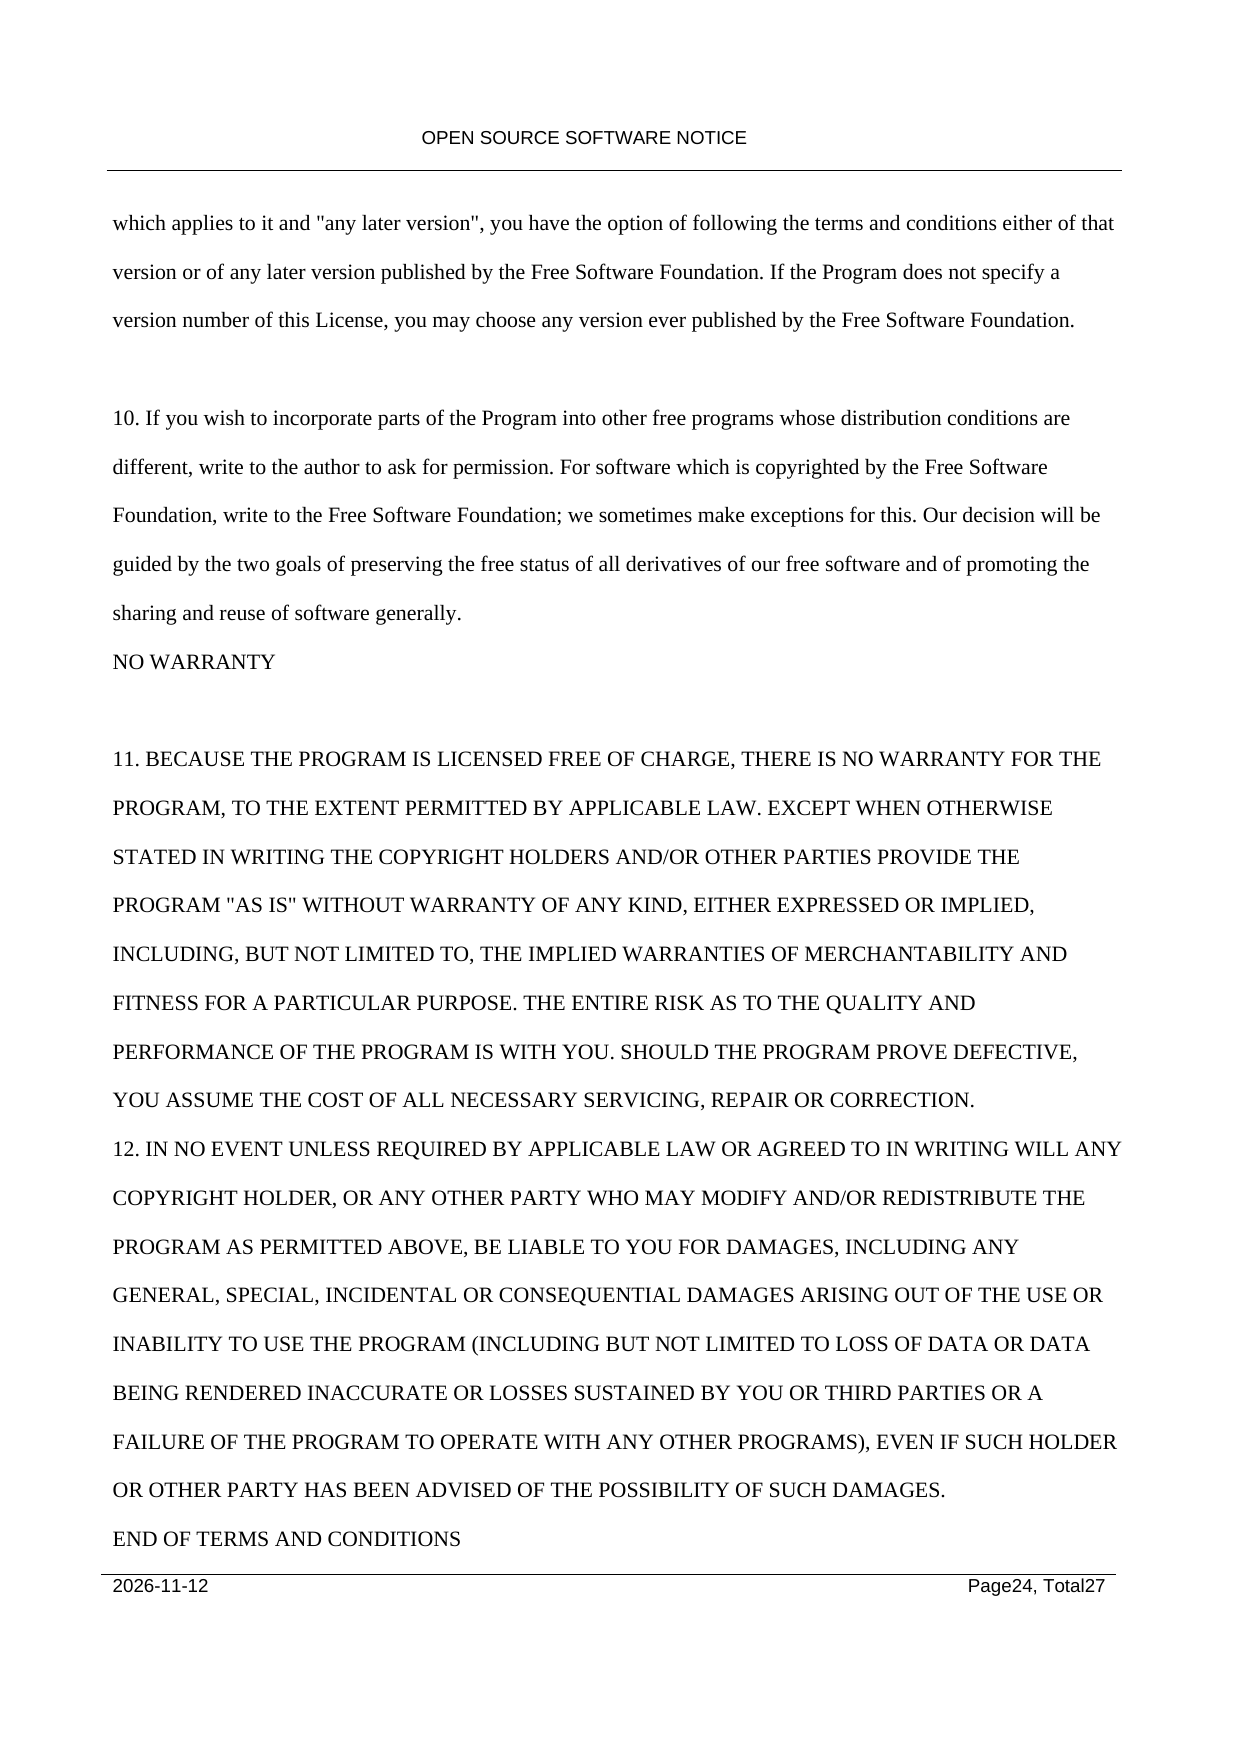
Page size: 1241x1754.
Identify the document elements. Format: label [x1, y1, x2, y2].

text [112, 206, 1128, 1555]
